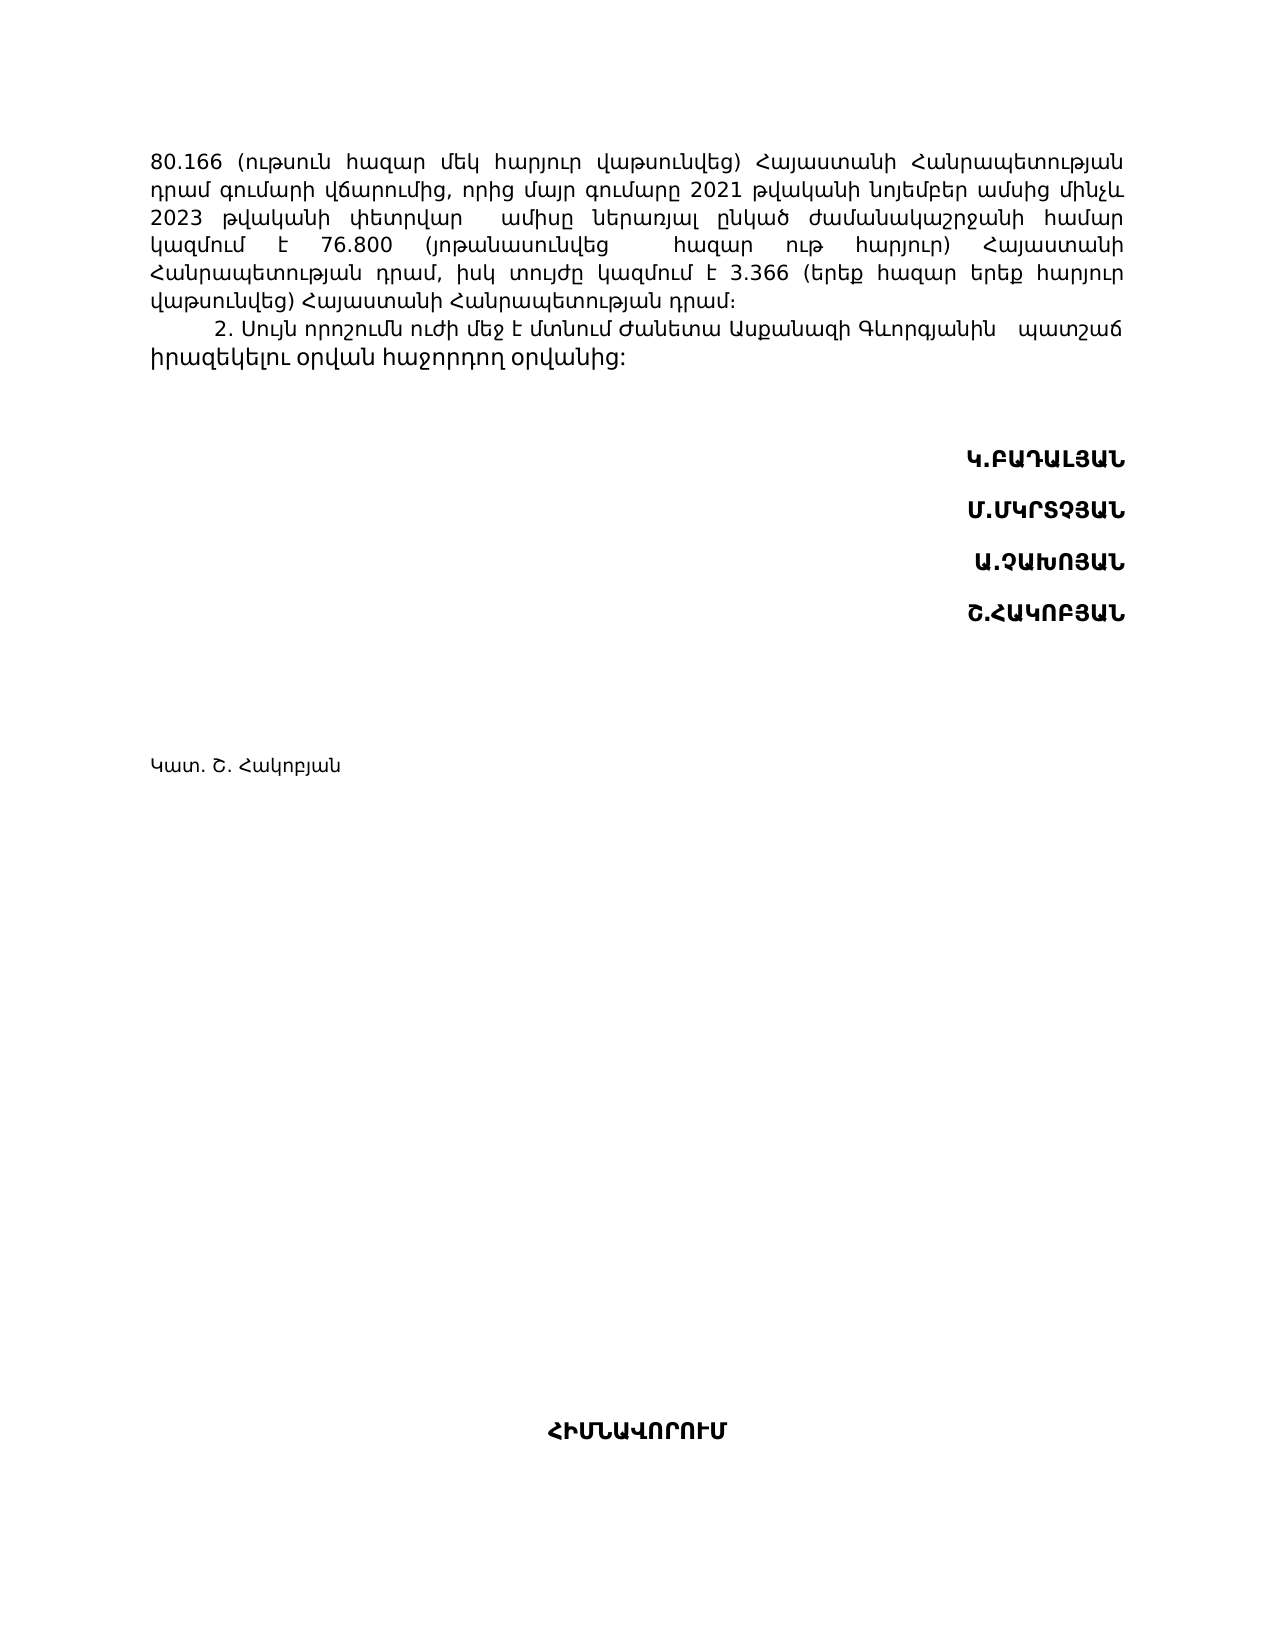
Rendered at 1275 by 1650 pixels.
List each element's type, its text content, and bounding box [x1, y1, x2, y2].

text 2. Սույն որոշումն ուժի մեջ է մտնում Ժանետա Ասքանազի Գևորգյանին պատշաճ իրազեկելու օրվան հաջորդող օրվանից: [150, 317, 1125, 372]
text ՀԻՄՆԱՎՈՐՈՒՄ [150, 1418, 1125, 1445]
text Շ․ՀԱԿՈԲՅԱՆ [150, 601, 1125, 627]
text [150, 150, 1125, 313]
text Կ.ԲԱԴԱԼՅԱՆ [150, 446, 1125, 473]
text Ա.ՉԱԽՈՅԱՆ [150, 549, 1125, 576]
text Մ.ՄԿՐՏՉՅԱՆ [150, 498, 1125, 524]
text Կատ. Շ․ Հակոբյան [150, 755, 1125, 777]
